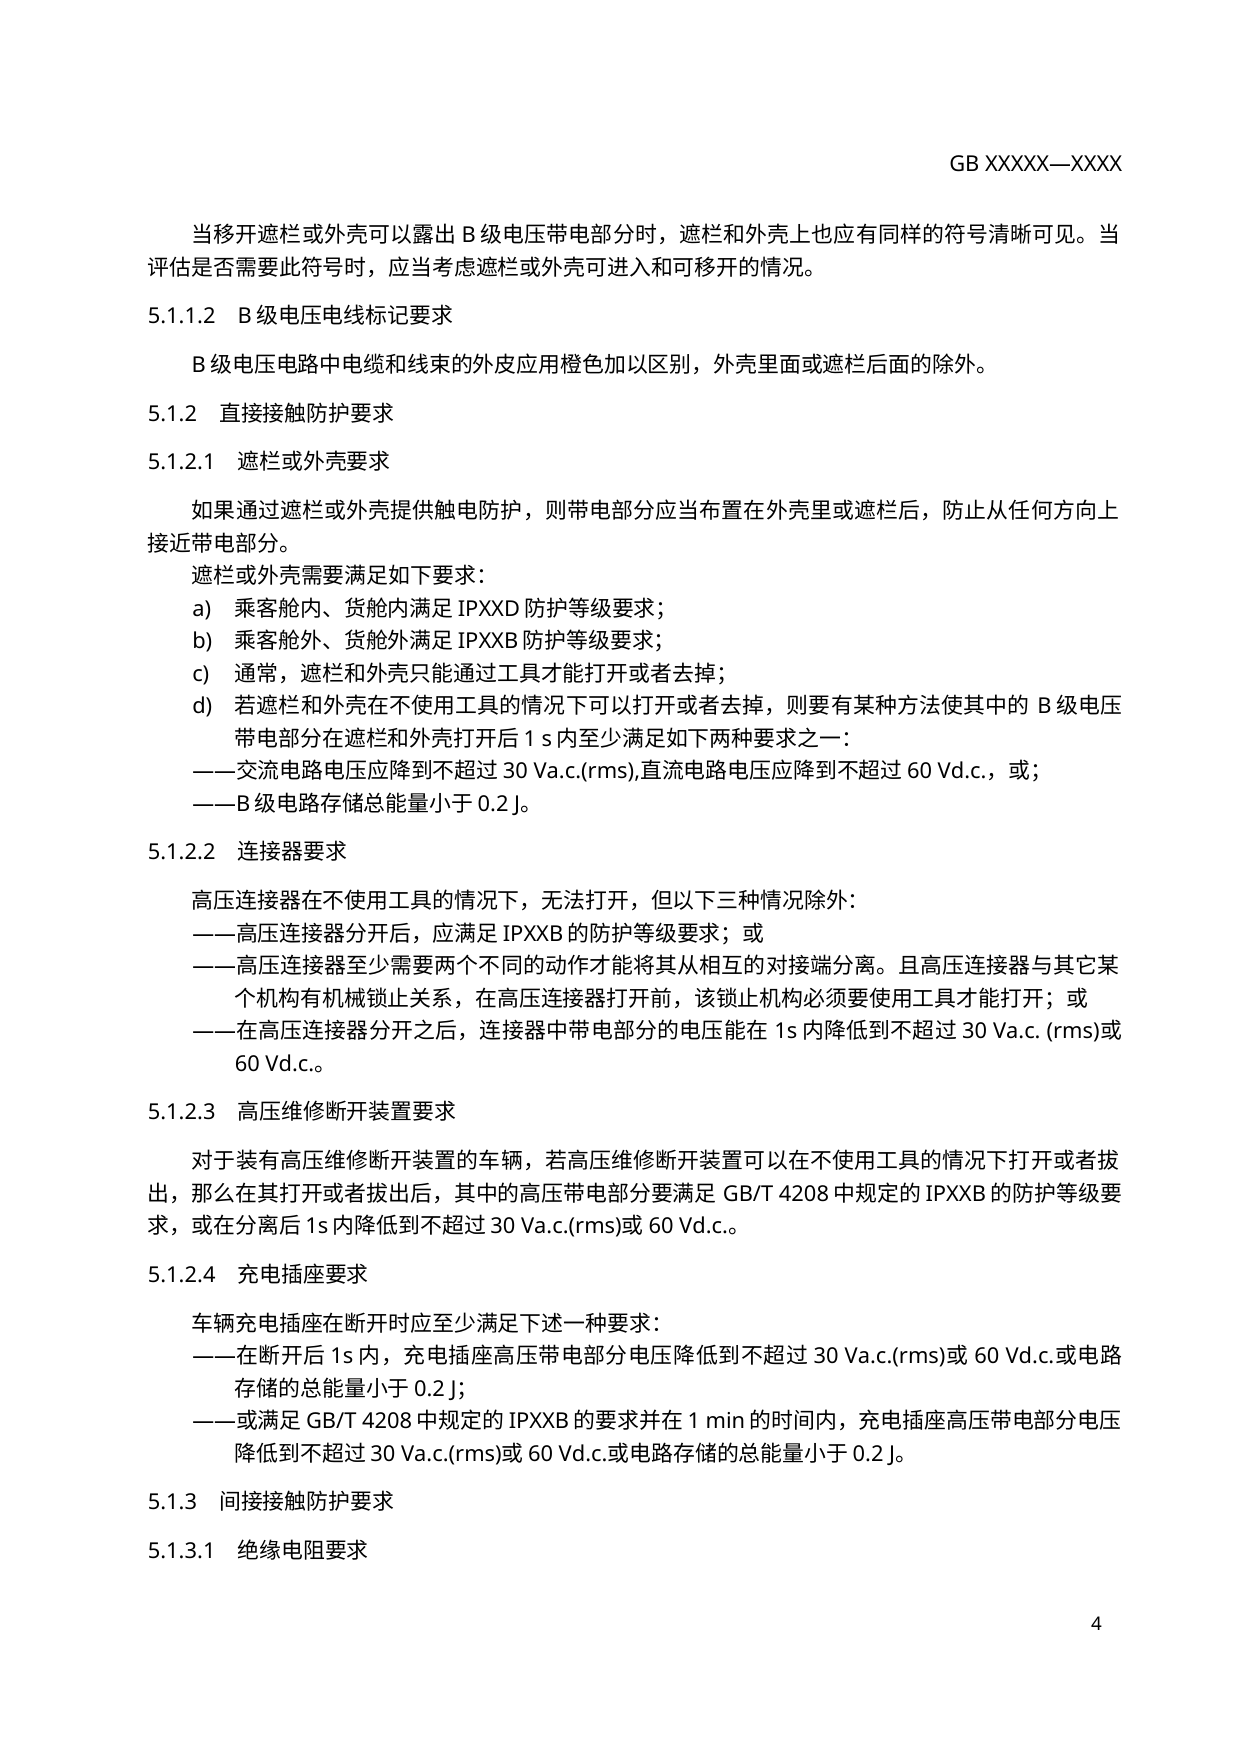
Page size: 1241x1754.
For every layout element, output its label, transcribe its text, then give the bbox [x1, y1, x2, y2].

text 车辆充电插座在断开时应至少满足下述一种要求： [148, 1305, 1122, 1338]
text 在断开后1s内，充电插座高压带电部分电压降低到不超过30 Va.c.(rms)或 60 Vd.c.或电路存储的总能量小于0.2 J； [192, 1338, 1122, 1403]
text 当移开遮栏或外壳可以露出B级电压带电部分时，遮栏和外壳上也应有同样的符号清晰可见。当评估是否需要此符号时，应当考虑遮栏或外壳可进入和可移开的情况。 [148, 217, 1122, 282]
text 直接接触防护要求 [148, 395, 1122, 428]
text 高压连接器至少需要两个不同的动作才能将其从相互的对接端分离。且高压连接器与其它某个机构有机械锁止关系，在高压连接器打开前，该锁止机构必须要使用工具才能打开；或 [192, 948, 1122, 1013]
text 间接接触防护要求 [148, 1484, 1122, 1517]
text 或满足GB/T 4208中规定的IPXXB的要求并在1 min的时间内，充电插座高压带电部分电压降低到不超过30 Va.c.(rms)或60 Vd.c.或电路存储的总能量小于0.2 J。 [192, 1403, 1122, 1468]
list 遮栏或外壳要求 [148, 444, 1122, 477]
text 在高压连接器分开之后，连接器中带电部分的电压能在1s内降低到不超过30 Va.c. (rms)或 60 Vd.c.。 [192, 1013, 1122, 1078]
list 绝缘电阻要求 [148, 1533, 1122, 1565]
text 高压连接器分开后，应满足IPXXB的防护等级要求；或 [192, 915, 1122, 948]
list 乘客舱外、货舱外满足IPXXB防护等级要求； [192, 623, 1122, 655]
text 对于装有高压维修断开装置的车辆，若高压维修断开装置可以在不使用工具的情况下打开或者拔出，那么在其打开或者拔出后，其中的高压带电部分要满足GB/T 4208中规定的IPXXB的防护等级要求，或在分离后1s内降低到不超过30 Va.c.(rms)或 60 Vd.c.。 [148, 1143, 1122, 1240]
text B级电路存储总能量小于0.2 J。 [192, 785, 1122, 818]
text 高压连接器在不使用工具的情况下，无法打开，但以下三种情况除外： [148, 883, 1122, 915]
list 乘客舱内、货舱内满足IPXXD防护等级要求； [192, 590, 1122, 623]
list 若遮栏和外壳在不使用工具的情况下可以打开或者去掉，则要有某种方法使其中的B级电压带电部分在遮栏和外壳打开后1 s内至少满足如下两种要求之一： [192, 688, 1122, 753]
list 充电插座要求 [148, 1257, 1122, 1289]
list B级电压电线标记要求 [148, 298, 1122, 330]
text 如果通过遮栏或外壳提供触电防护，则带电部分应当布置在外壳里或遮栏后，防止从任何方向上接近带电部分。 [148, 493, 1122, 558]
list 高压维修断开装置要求 [148, 1094, 1122, 1127]
text 遮栏或外壳需要满足如下要求： [148, 558, 1122, 590]
text B级电压电路中电缆和线束的外皮应用橙色加以区别，外壳里面或遮栏后面的除外。 [148, 347, 1122, 379]
list 通常，遮栏和外壳只能通过工具才能打开或者去掉； [192, 655, 1122, 688]
text 交流电路电压应降到不超过30 Va.c.(rms),直流电路电压应降到不超过60 Vd.c.，或； [192, 753, 1122, 785]
list 连接器要求 [148, 834, 1122, 867]
